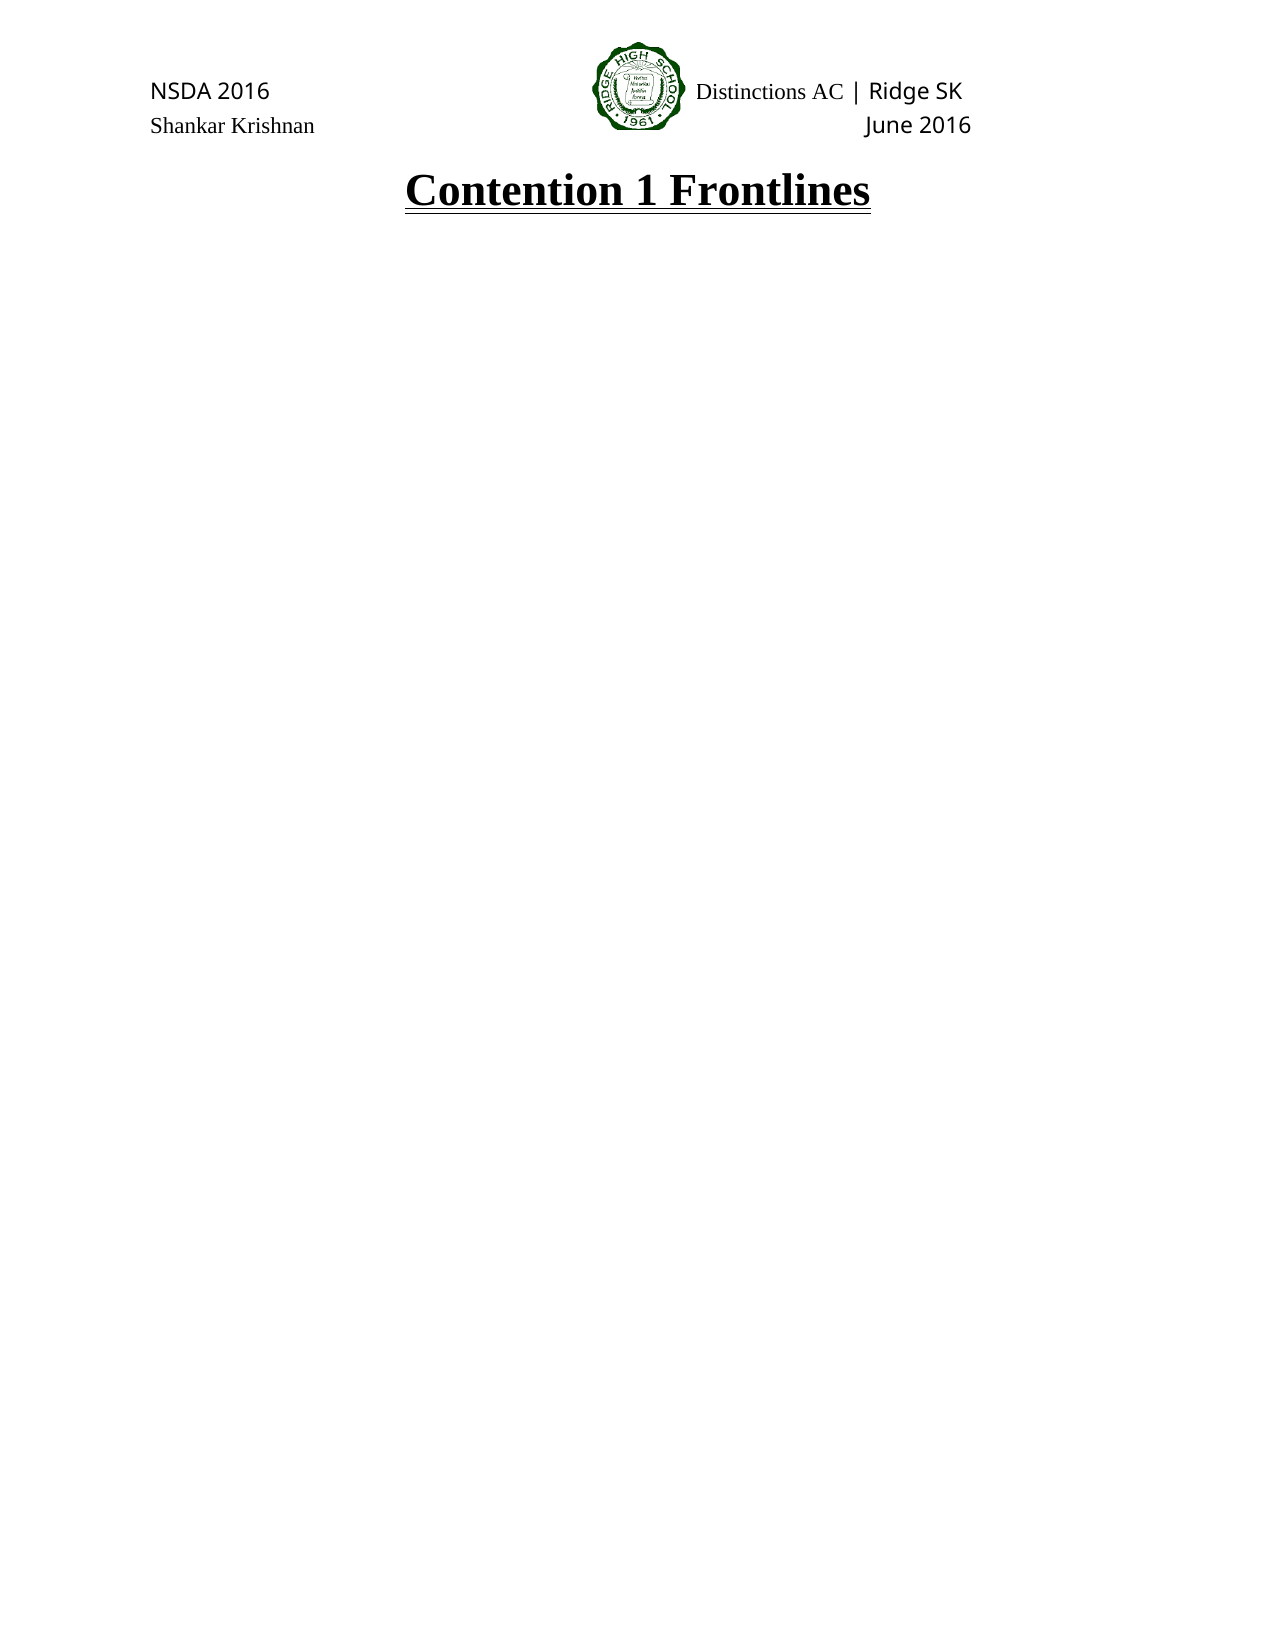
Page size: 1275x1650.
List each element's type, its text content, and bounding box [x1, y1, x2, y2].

picture [578, 42, 697, 130]
subtitle Contention 1 Frontlines [150, 163, 1125, 216]
